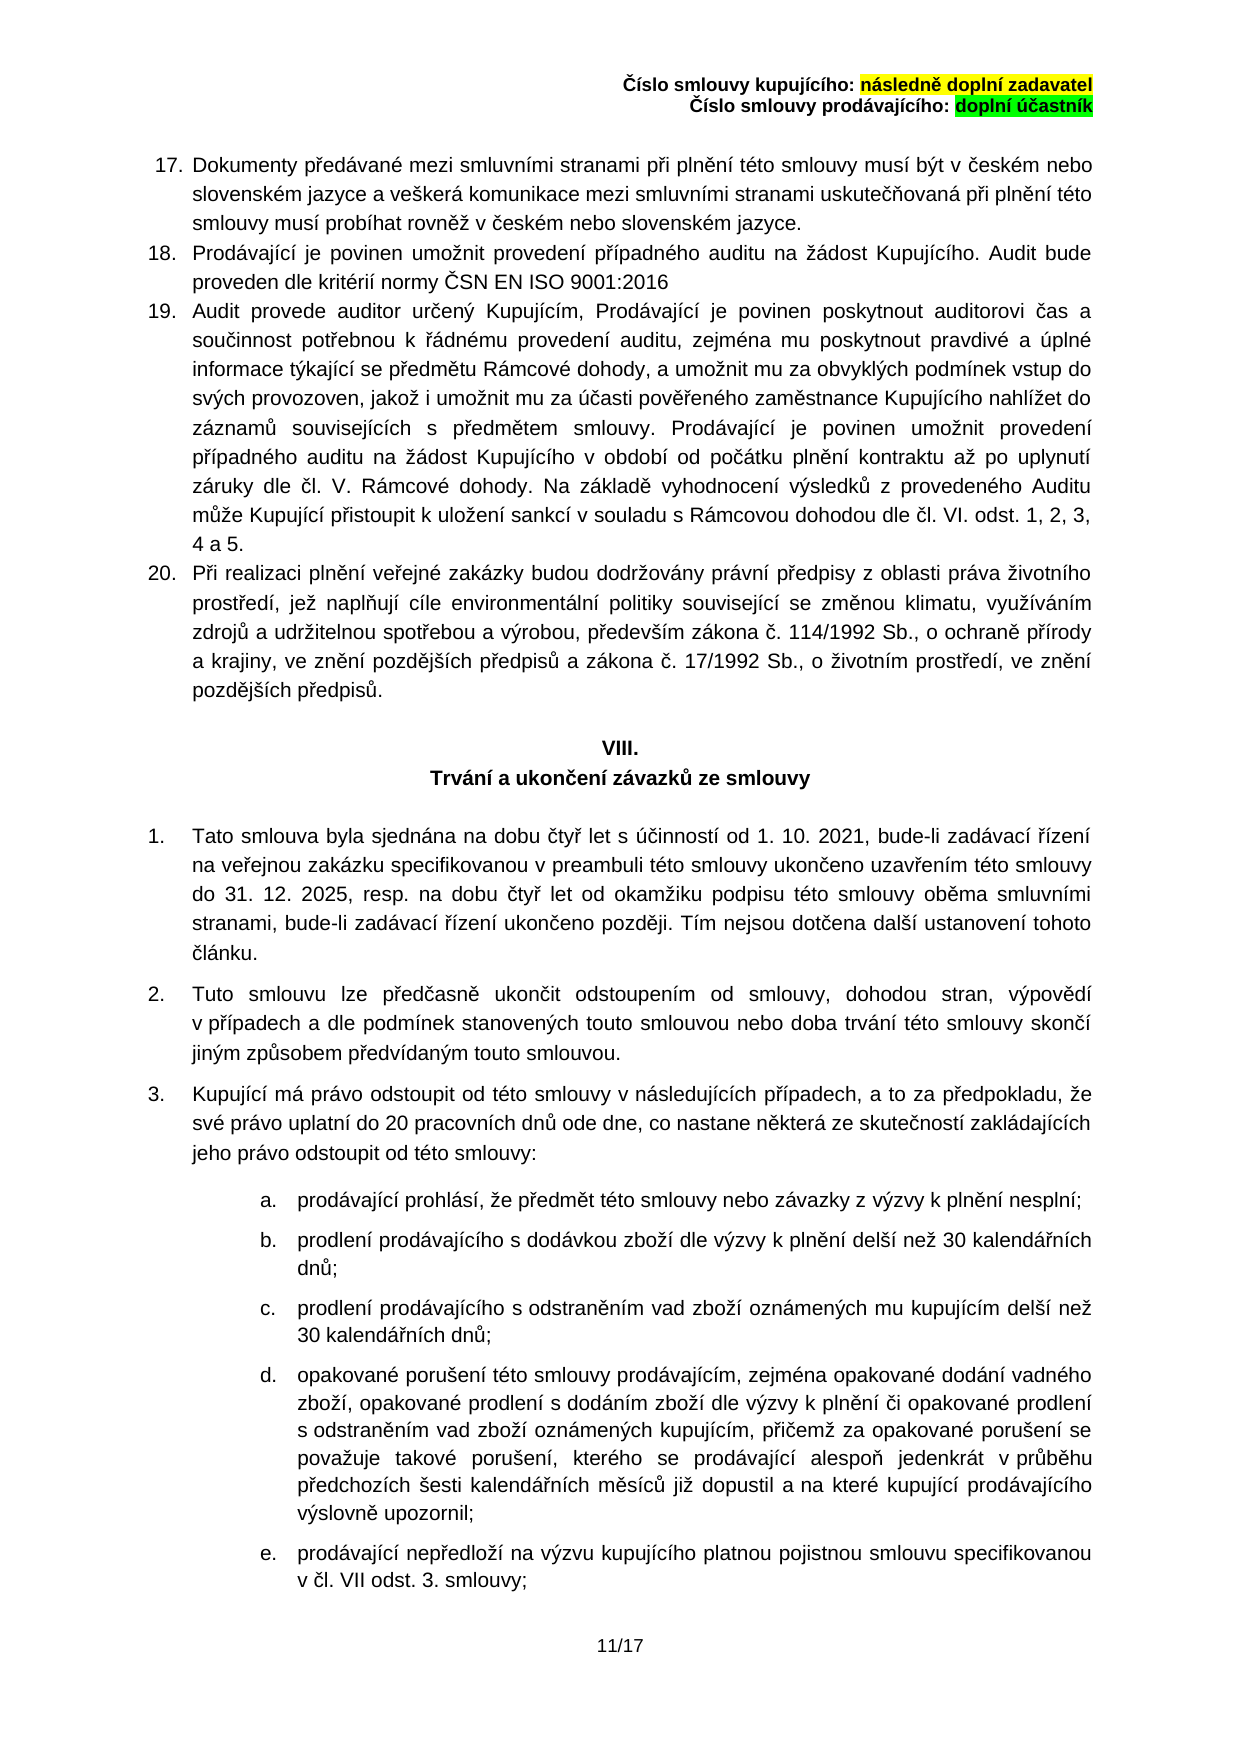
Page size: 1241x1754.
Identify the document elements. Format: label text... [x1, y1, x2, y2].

list prodávající nepředloží na výzvu kupujícího platnou pojistnou smlouvu specifikovanou v čl. VII odst. 3. smlouvy; [260, 1541, 1093, 1592]
list prodlení prodávajícího s dodávkou zboží dle výzvy k plnění delší než 30 kalendářních dnů; [260, 1228, 1093, 1280]
list prodlení prodávajícího s odstraněním vad zboží oznámených mu kupujícím delší než 30 kalendářních dnů; [260, 1296, 1093, 1347]
list Prodávající je povinen umožnit provedení případného auditu na žádost Kupujícího. Audit bude proveden dle kritérií normy ČSN EN ISO 9001:2016 [148, 235, 1093, 293]
text Trvání a ukončení závazků ze smlouvy [148, 760, 1093, 789]
text VIII. [148, 731, 1093, 760]
list Dokumenty předávané mezi smluvními stranami při plnění této smlouvy musí být v českém nebo slovenském jazyce a veškerá komunikace mezi smluvními stranami uskutečňovaná při plnění této smlouvy musí probíhat rovněž v českém nebo slovenském jazyce. [154, 148, 1093, 235]
list prodávající prohlásí, že předmět této smlouvy nebo závazky z výzvy k plnění nesplní; [260, 1188, 1093, 1212]
list Při realizaci plnění veřejné zakázky budou dodržovány právní předpisy z oblasti práva životního prostředí, jež naplňují cíle environmentální politiky související se změnou klimatu, využíváním zdrojů a udržitelnou spotřebou a výrobou, především zákona č. 114/1992 Sb., o ochraně přírody a krajiny, ve znění pozdějších předpisů a zákona č. 17/1992 Sb., o životním prostředí, ve znění pozdějších předpisů. [148, 556, 1093, 702]
list opakované porušení této smlouvy prodávajícím, zejména opakované dodání vadného zboží, opakované prodlení s dodáním zboží dle výzvy k plnění či opakované prodlení s odstraněním vad zboží oznámených kupujícím, přičemž za opakované porušení se považuje takové porušení, kterého se prodávající alespoň jedenkrát v průběhu předchozích šesti kalendářních měsíců již dopustil a na které kupující prodávajícího výslovně upozornil; [260, 1363, 1093, 1525]
list Audit provede auditor určený Kupujícím, Prodávající je povinen poskytnout auditorovi čas a součinnost potřebnou k řádnému provedení auditu, zejména mu poskytnout pravdivé a úplné informace týkající se předmětu Rámcové dohody, a umožnit mu za obvyklých podmínek vstup do svých provozoven, jakož i umožnit mu za účasti pověřeného zaměstnance Kupujícího nahlížet do záznamů souvisejících s předmětem smlouvy. Prodávající je povinen umožnit provedení případného auditu na žádost Kupujícího v období od počátku plnění kontraktu až po uplynutí záruky dle čl. V. Rámcové dohody. Na základě vyhodnocení výsledků z provedeného Auditu může Kupující přistoupit k uložení sankcí v souladu s Rámcovou dohodou dle čl. VI. odst. 1, 2, 3, 4 a 5. [148, 293, 1093, 556]
list Tato smlouva byla sjednána na dobu čtyř let s účinností od 1. 10. 2021, bude-li zadávací řízení na veřejnou zakázku specifikovanou v preambuli této smlouvy ukončeno uzavřením této smlouvy do 31. 12. 2025, resp. na dobu čtyř let od okamžiku podpisu této smlouvy oběma smluvními stranami, bude-li zadávací řízení ukončeno později. Tím nejsou dotčena další ustanovení tohoto článku. [148, 818, 1093, 964]
list Kupující má právo odstoupit od této smlouvy v následujících případech, a to za předpokladu, že své právo uplatní do 20 pracovních dnů ode dne, co nastane některá ze skutečností zakládajících jeho právo odstoupit od této smlouvy: [148, 1077, 1093, 1164]
list Tuto smlouvu lze předčasně ukončit odstoupením od smlouvy, dohodou stran, výpovědí v případech a dle podmínek stanovených touto smlouvou nebo doba trvání této smlouvy skončí jiným způsobem předvídaným touto smlouvou. [148, 977, 1093, 1064]
